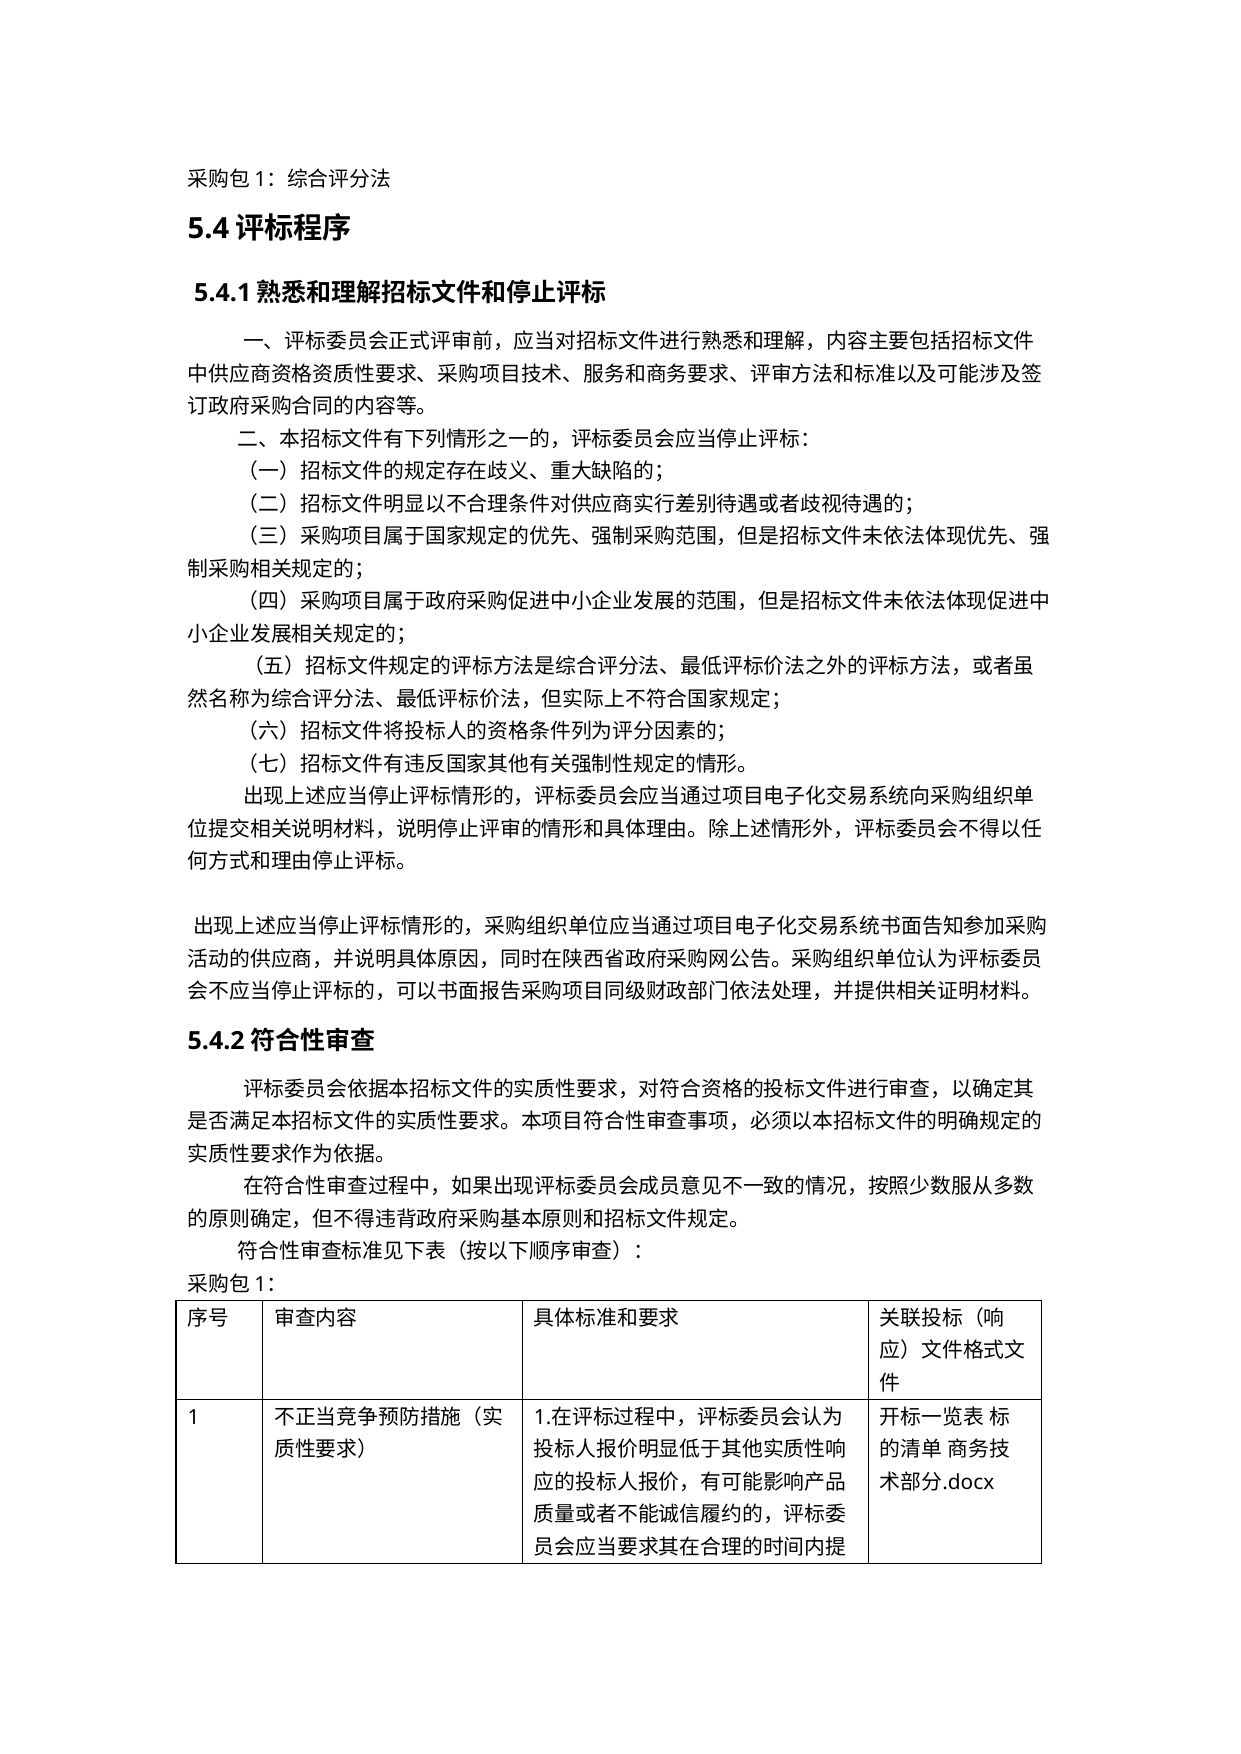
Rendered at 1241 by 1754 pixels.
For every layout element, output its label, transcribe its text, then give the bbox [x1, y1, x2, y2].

text 采购包1：综合评分法 [187, 162, 1053, 194]
text 评标委员会依据本招标文件的实质性要求，对符合资格的投标文件进行审查，以确定其是否满足本招标文件的实质性要求。本项目符合性审查事项，必须以本招标文件的明确规定的实质性要求作为依据。 [187, 1072, 1053, 1169]
text 5.4.1熟悉和理解招标文件和停止评标 [187, 259, 1053, 324]
table_header 审查内容 [263, 1301, 522, 1398]
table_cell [869, 1400, 1041, 1563]
text 5.4评标程序 [187, 194, 1053, 259]
table_cell 不正当竞争预防措施（实质性要求） [263, 1400, 522, 1563]
text 采购包1： [187, 1267, 1053, 1299]
text 符合性审查标准见下表（按以下顺序审查）： [187, 1234, 1053, 1267]
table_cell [523, 1400, 868, 1563]
text （一）招标文件的规定存在歧义、重大缺陷的； [187, 454, 1053, 487]
text （四）采购项目属于政府采购促进中小企业发展的范围，但是招标文件未依法体现促进中小企业发展相关规定的； [187, 584, 1053, 649]
text 5.4.2符合性审查 [187, 1007, 1053, 1072]
text （五）招标文件规定的评标方法是综合评分法、最低评标价法之外的评标方法，或者虽然名称为综合评分法、最低评标价法，但实际上不符合国家规定； [187, 649, 1053, 714]
table_header 序号 [177, 1301, 262, 1398]
text （六）招标文件将投标人的资格条件列为评分因素的； [187, 714, 1053, 747]
text 二、本招标文件有下列情形之一的，评标委员会应当停止评标： [187, 422, 1053, 454]
table_header 具体标准和要求 [523, 1301, 868, 1398]
text 出现上述应当停止评标情形的，采购组织单位应当通过项目电子化交易系统书面告知参加采购活动的供应商，并说明具体原因，同时在陕西省政府采购网公告。采购组织单位认为评标委员会不应当停止评标的，可以书面报告采购项目同级财政部门依法处理，并提供相关证明材料。 [187, 877, 1053, 1007]
text 出现上述应当停止评标情形的，评标委员会应当通过项目电子化交易系统向采购组织单位提交相关说明材料，说明停止评审的情形和具体理由。除上述情形外，评标委员会不得以任何方式和理由停止评标。 [187, 779, 1053, 877]
table_header 关联投标（响应）文件格式文件 [869, 1301, 1041, 1398]
text （三）采购项目属于国家规定的优先、强制采购范围，但是招标文件未依法体现优先、强制采购相关规定的； [187, 519, 1053, 584]
text 在符合性审查过程中，如果出现评标委员会成员意见不一致的情况，按照少数服从多数的原则确定，但不得违背政府采购基本原则和招标文件规定。 [187, 1169, 1053, 1234]
text 一、评标委员会正式评审前，应当对招标文件进行熟悉和理解，内容主要包括招标文件中供应商资格资质性要求、采购项目技术、服务和商务要求、评审方法和标准以及可能涉及签订政府采购合同的内容等。 [187, 324, 1053, 422]
table_cell 1 [177, 1400, 262, 1563]
text （七）招标文件有违反国家其他有关强制性规定的情形。 [187, 747, 1053, 779]
text （二）招标文件明显以不合理条件对供应商实行差别待遇或者歧视待遇的； [187, 487, 1053, 519]
